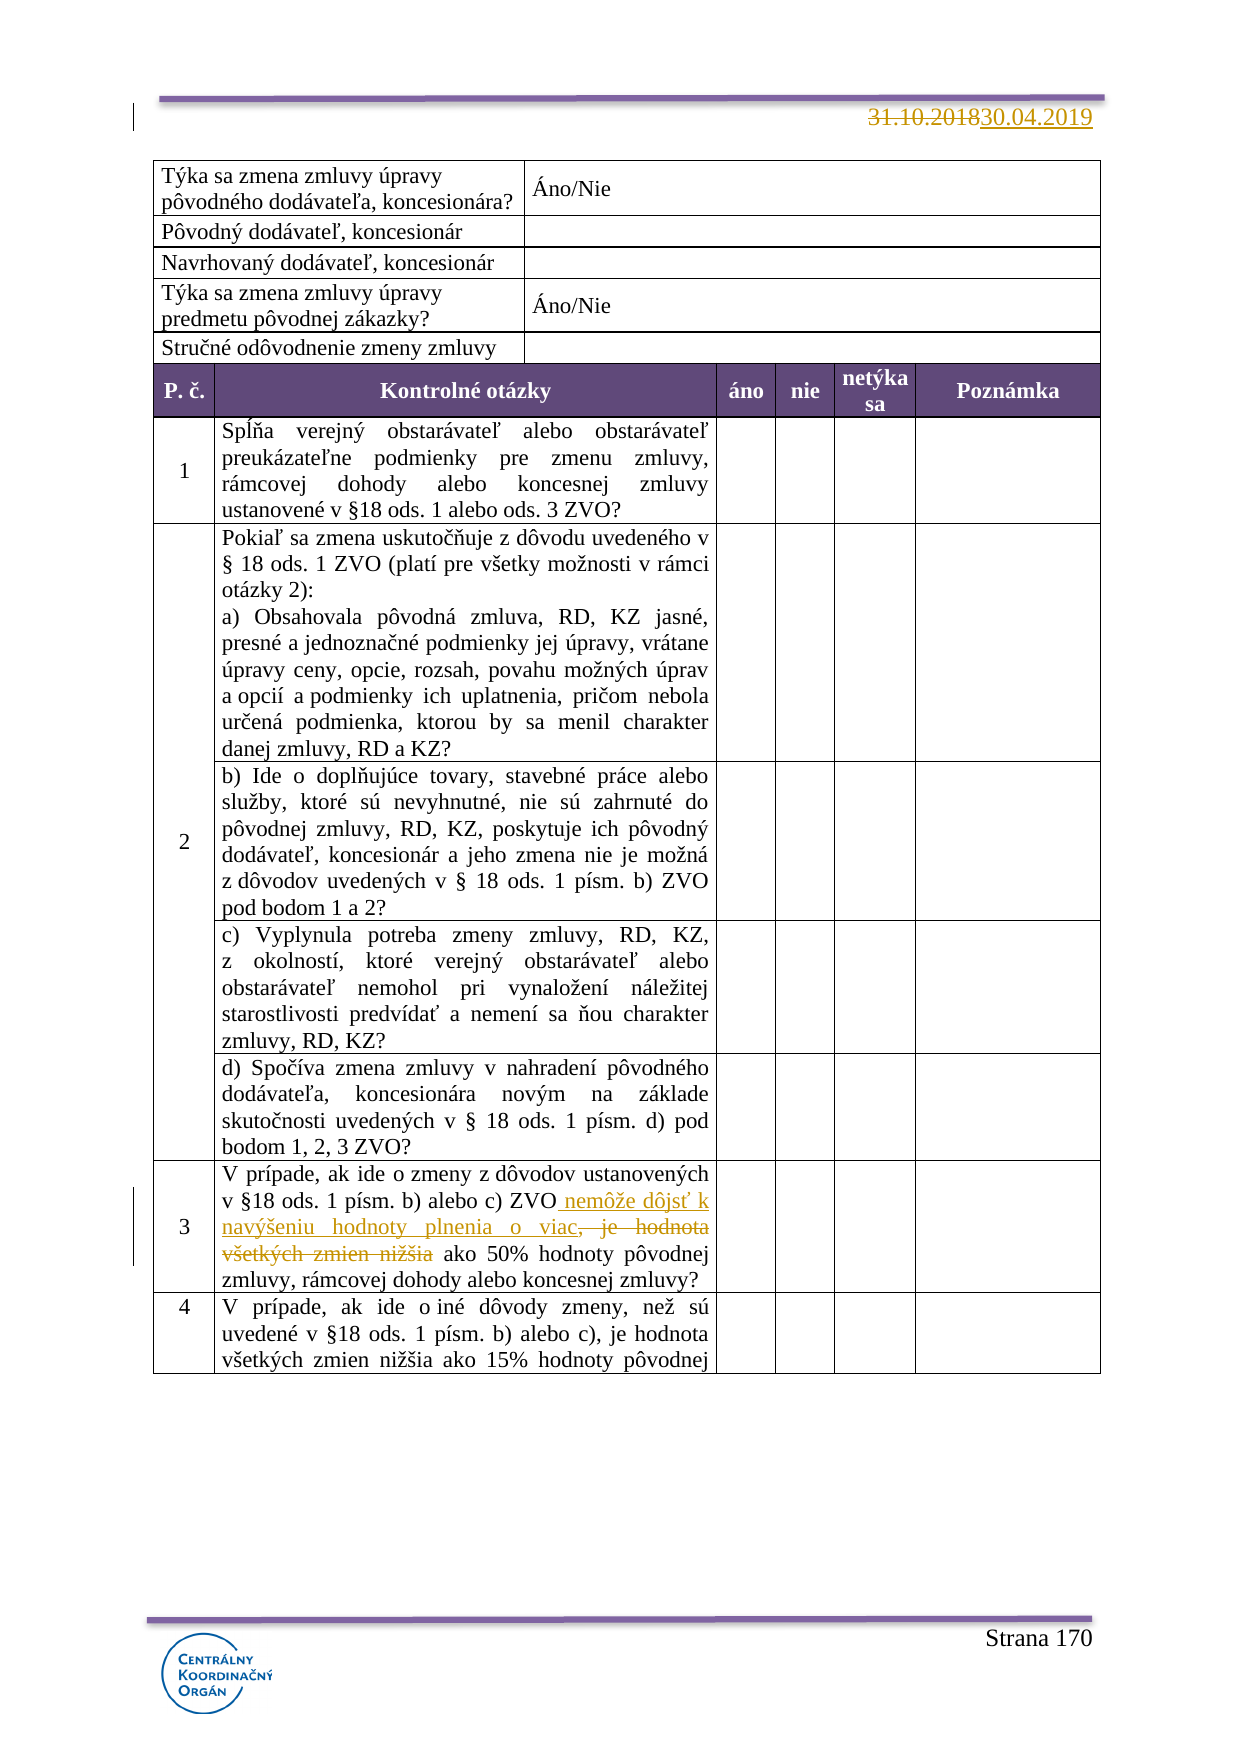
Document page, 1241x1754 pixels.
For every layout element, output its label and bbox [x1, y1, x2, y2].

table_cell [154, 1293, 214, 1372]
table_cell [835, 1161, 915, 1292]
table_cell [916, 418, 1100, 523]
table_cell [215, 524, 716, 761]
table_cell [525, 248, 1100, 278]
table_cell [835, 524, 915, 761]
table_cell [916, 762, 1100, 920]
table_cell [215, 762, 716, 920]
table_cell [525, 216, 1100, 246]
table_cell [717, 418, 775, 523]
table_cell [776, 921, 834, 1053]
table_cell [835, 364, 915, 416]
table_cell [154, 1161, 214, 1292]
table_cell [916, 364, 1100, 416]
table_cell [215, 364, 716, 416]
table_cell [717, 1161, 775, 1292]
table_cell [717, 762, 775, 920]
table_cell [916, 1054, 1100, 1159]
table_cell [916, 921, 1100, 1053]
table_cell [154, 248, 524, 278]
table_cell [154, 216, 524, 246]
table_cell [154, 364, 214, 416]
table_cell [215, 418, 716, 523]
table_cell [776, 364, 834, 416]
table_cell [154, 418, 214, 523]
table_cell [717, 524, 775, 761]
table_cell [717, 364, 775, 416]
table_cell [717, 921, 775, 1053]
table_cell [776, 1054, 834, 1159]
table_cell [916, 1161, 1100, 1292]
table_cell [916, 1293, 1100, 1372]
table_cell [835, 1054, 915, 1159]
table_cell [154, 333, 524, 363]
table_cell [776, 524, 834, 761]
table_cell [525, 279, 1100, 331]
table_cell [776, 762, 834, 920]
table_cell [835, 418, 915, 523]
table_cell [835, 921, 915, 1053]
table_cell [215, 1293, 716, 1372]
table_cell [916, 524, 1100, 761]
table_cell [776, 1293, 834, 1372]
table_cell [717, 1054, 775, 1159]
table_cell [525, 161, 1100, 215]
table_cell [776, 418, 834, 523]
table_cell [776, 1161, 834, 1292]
picture [159, 1631, 272, 1713]
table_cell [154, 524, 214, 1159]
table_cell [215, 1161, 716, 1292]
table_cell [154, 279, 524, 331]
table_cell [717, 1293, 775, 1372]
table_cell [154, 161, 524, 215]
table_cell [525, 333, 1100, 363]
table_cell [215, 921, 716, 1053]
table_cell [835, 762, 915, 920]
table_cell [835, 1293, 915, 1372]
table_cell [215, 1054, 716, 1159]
